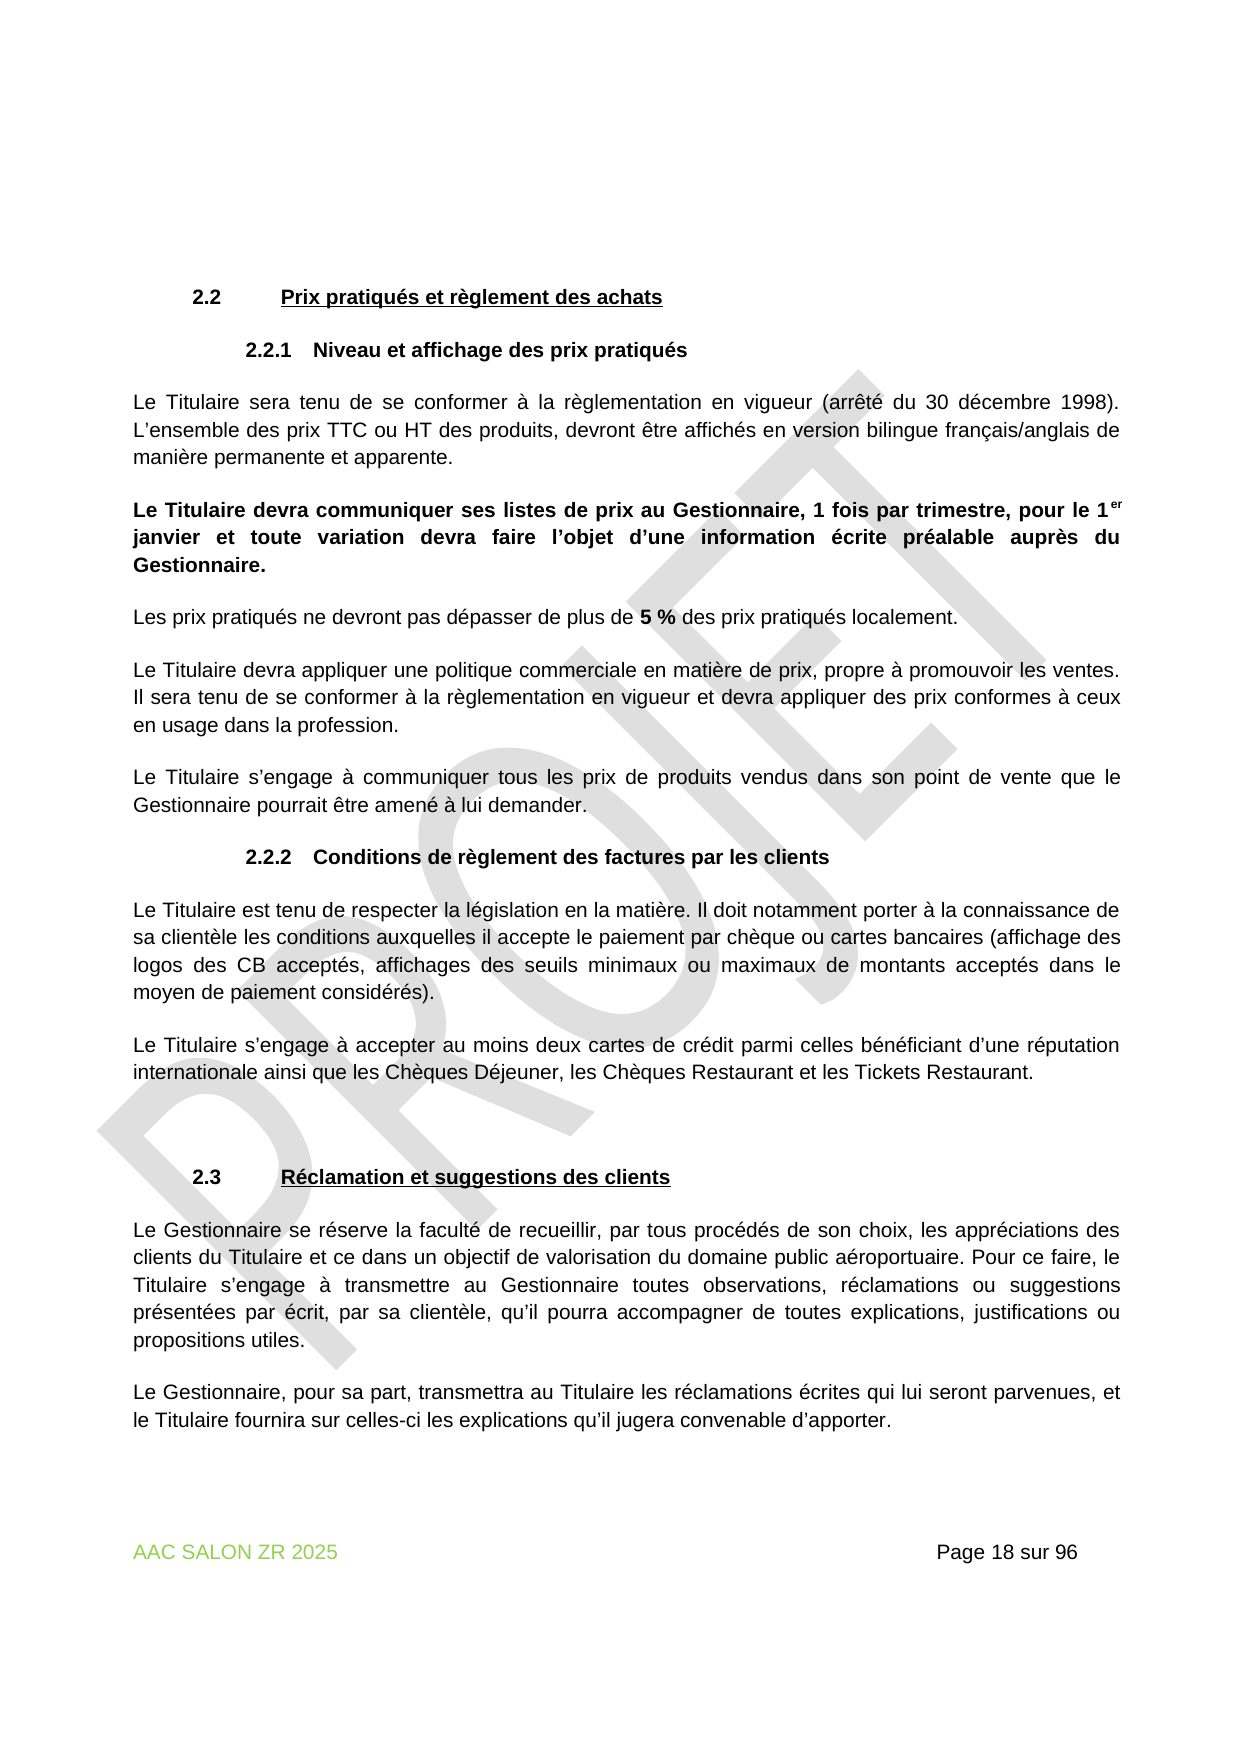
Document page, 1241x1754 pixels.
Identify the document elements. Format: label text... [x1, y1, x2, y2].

text Les prix pratiqués ne devront pas dépasser de plus de 5 % des prix pratiqués localement. [133, 605, 1122, 629]
subtitle Réclamation et suggestions des clients [192, 1165, 1122, 1189]
subtitle Conditions de règlement des factures par les clients [245, 845, 1122, 869]
text Le Gestionnaire se réserve la faculté de recueillir, par tous procédés de son choix, les appréciations des clients du Titulaire et ce dans un objectif de valorisation du domaine public aéroportuaire. Pour ce faire, le Titulaire s’engage à transmettre au Gestionnaire toutes observations, réclamations ou suggestions présentées par écrit, par sa clientèle, qu’il pourra accompagner de toutes explications, justifications ou propositions utiles. [133, 1217, 1122, 1351]
text Le Titulaire devra communiquer ses listes de prix au Gestionnaire, 1 fois par trimestre, pour le 1er janvier et toute variation devra faire l’objet d’une information écrite préalable auprès du Gestionnaire. [133, 497, 1122, 576]
text Le Titulaire s’engage à communiquer tous les prix de produits vendus dans son point de vente que le Gestionnaire pourrait être amené à lui demander. [133, 765, 1122, 816]
text Le Gestionnaire, pour sa part, transmettra au Titulaire les réclamations écrites qui lui seront parvenues, et le Titulaire fournira sur celles-ci les explications qu’il jugera convenable d’apporter. [133, 1380, 1122, 1431]
text Le Titulaire s’engage à accepter au moins deux cartes de crédit parmi celles bénéficiant d’une réputation internationale ainsi que les Chèques Déjeuner, les Chèques Restaurant et les Tickets Restaurant. [133, 1032, 1122, 1084]
text Le Titulaire devra appliquer une politique commerciale en matière de prix, propre à promouvoir les ventes. Il sera tenu de se conformer à la règlementation en vigueur et devra appliquer des prix conformes à ceux en usage dans la profession. [133, 657, 1122, 736]
subtitle Prix pratiqués et règlement des achats [192, 285, 1122, 309]
subtitle Niveau et affichage des prix pratiqués [245, 337, 1122, 361]
text Le Titulaire est tenu de respecter la législation en la matière. Il doit notamment porter à la connaissance de sa clientèle les conditions auxquelles il accepte le paiement par chèque ou cartes bancaires (affichage des logos des CB acceptés, affichages des seuils minimaux ou maximaux de montants acceptés dans le moyen de paiement considérés). [133, 897, 1122, 1004]
text Le Titulaire sera tenu de se conformer à la règlementation en vigueur (arrêté du 30 décembre 1998). L’ensemble des prix TTC ou HT des produits, devront être affichés en version bilingue français/anglais de manière permanente et apparente. [133, 390, 1122, 469]
